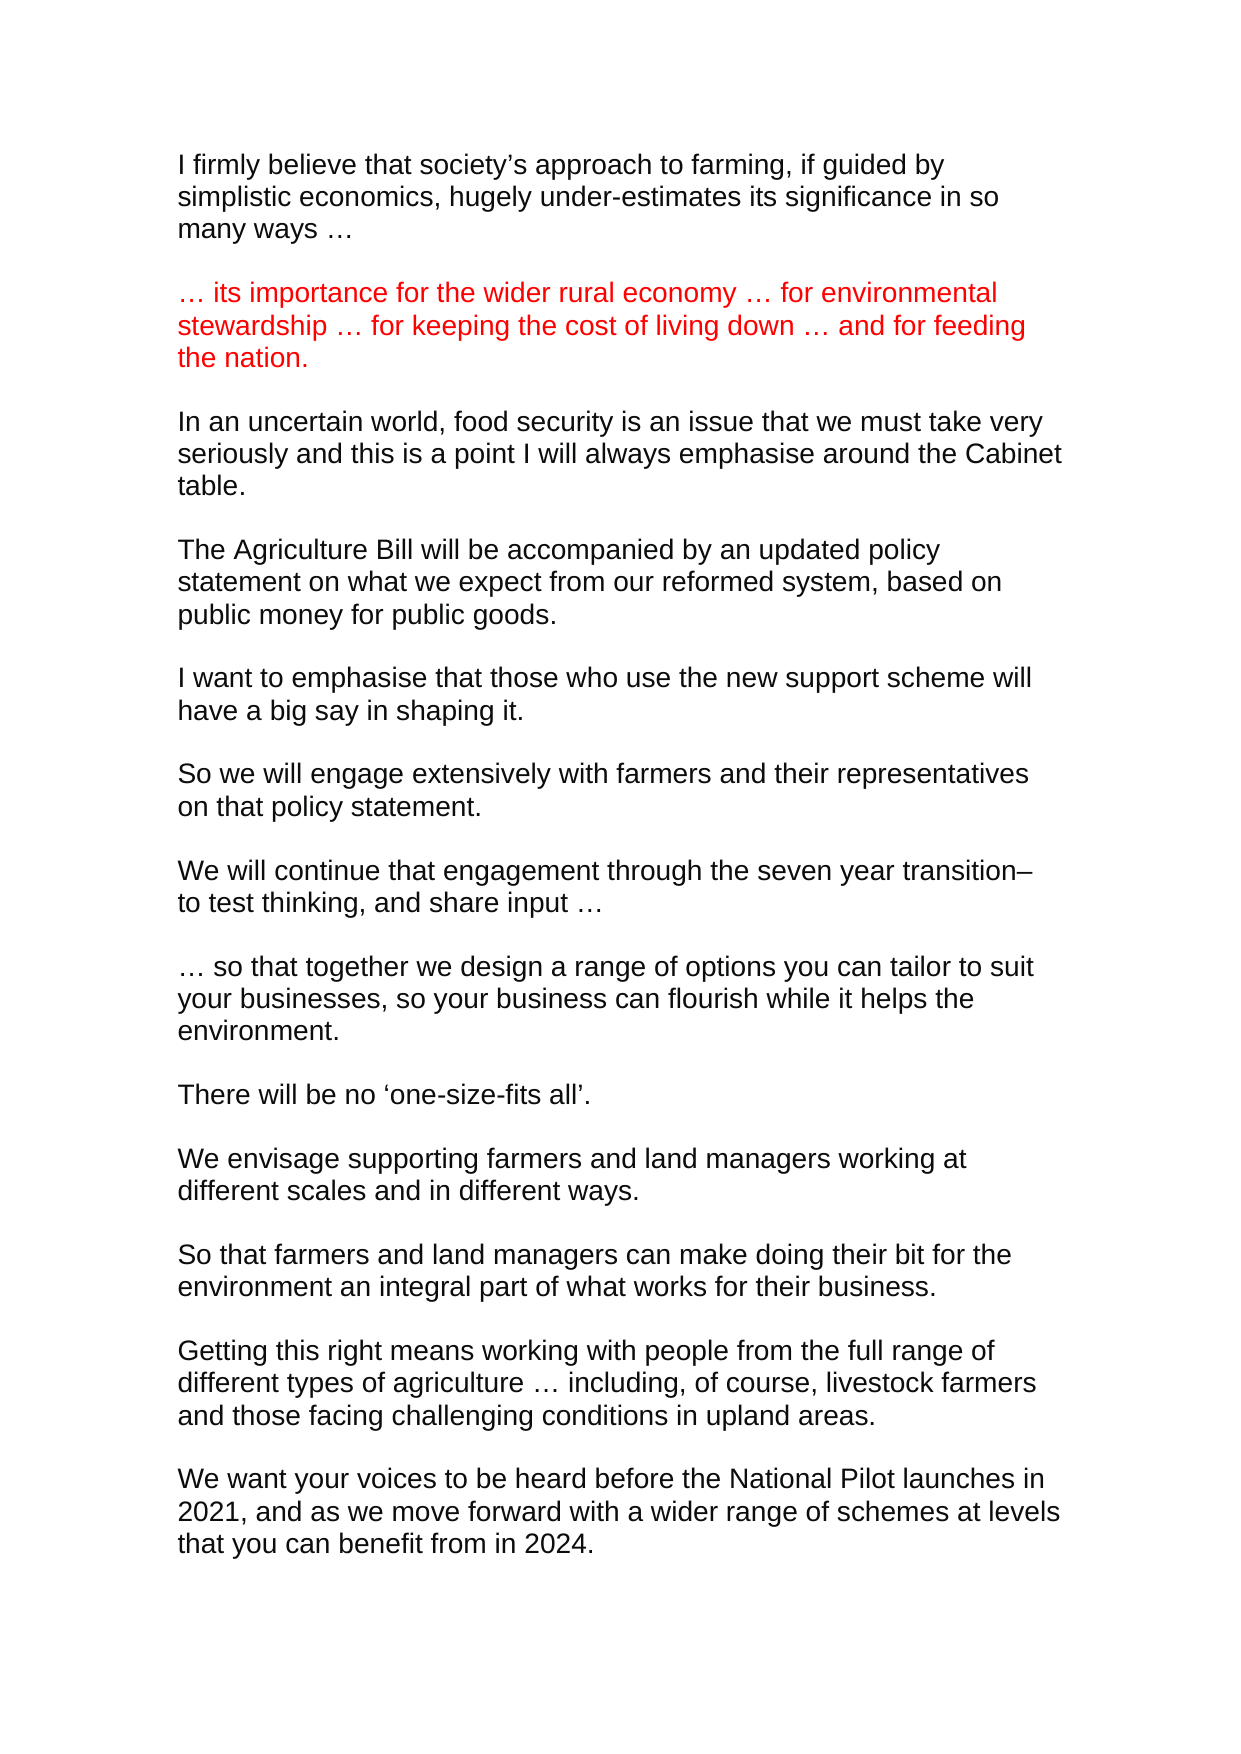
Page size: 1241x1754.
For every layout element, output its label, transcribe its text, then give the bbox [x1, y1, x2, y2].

text There will be no ‘one-size-fits all’. [177, 1078, 1063, 1110]
text I firmly believe that society’s approach to farming, if guided by simplistic economics, hugely under-estimates its significance in so many ways … [177, 148, 1063, 245]
text So that farmers and land managers can make doing their bit for the environment an integral part of what works for their business. [177, 1238, 1063, 1302]
text We want your voices to be heard before the National Pilot launches in 2021, and as we move forward with a wider range of schemes at levels that you can benefit from in 2024. [177, 1462, 1063, 1559]
text In an uncertain world, food security is an issue that we must take very seriously and this is a point I will always emphasise around the Cabinet table. [177, 404, 1063, 502]
text … its importance for the wider rural economy … for environmental stewardship … for keeping the cost of living down … and for feeding the nation. [177, 276, 1063, 373]
text The Agriculture Bill will be accompanied by an updated policy statement on what we expect from our reformed system, based on public money for public goods. [177, 533, 1063, 630]
text … so that together we design a range of options you can tailor to suit your businesses, so your business can flourish while it helps the environment. [177, 949, 1063, 1047]
text We will continue that engagement through the seven year transition– to test thinking, and share input … [177, 853, 1063, 918]
text So we will engage extensively with farmers and their representatives on that policy statement. [177, 757, 1063, 822]
text We envisage supporting farmers and land managers working at different scales and in different ways. [177, 1142, 1063, 1206]
text I want to emphasise that those who use the new support scheme will have a big say in shaping it. [177, 661, 1063, 726]
text Getting this right means working with people from the full range of different types of agriculture … including, of course, livestock farmers and those facing challenging conditions in upland areas. [177, 1334, 1063, 1431]
